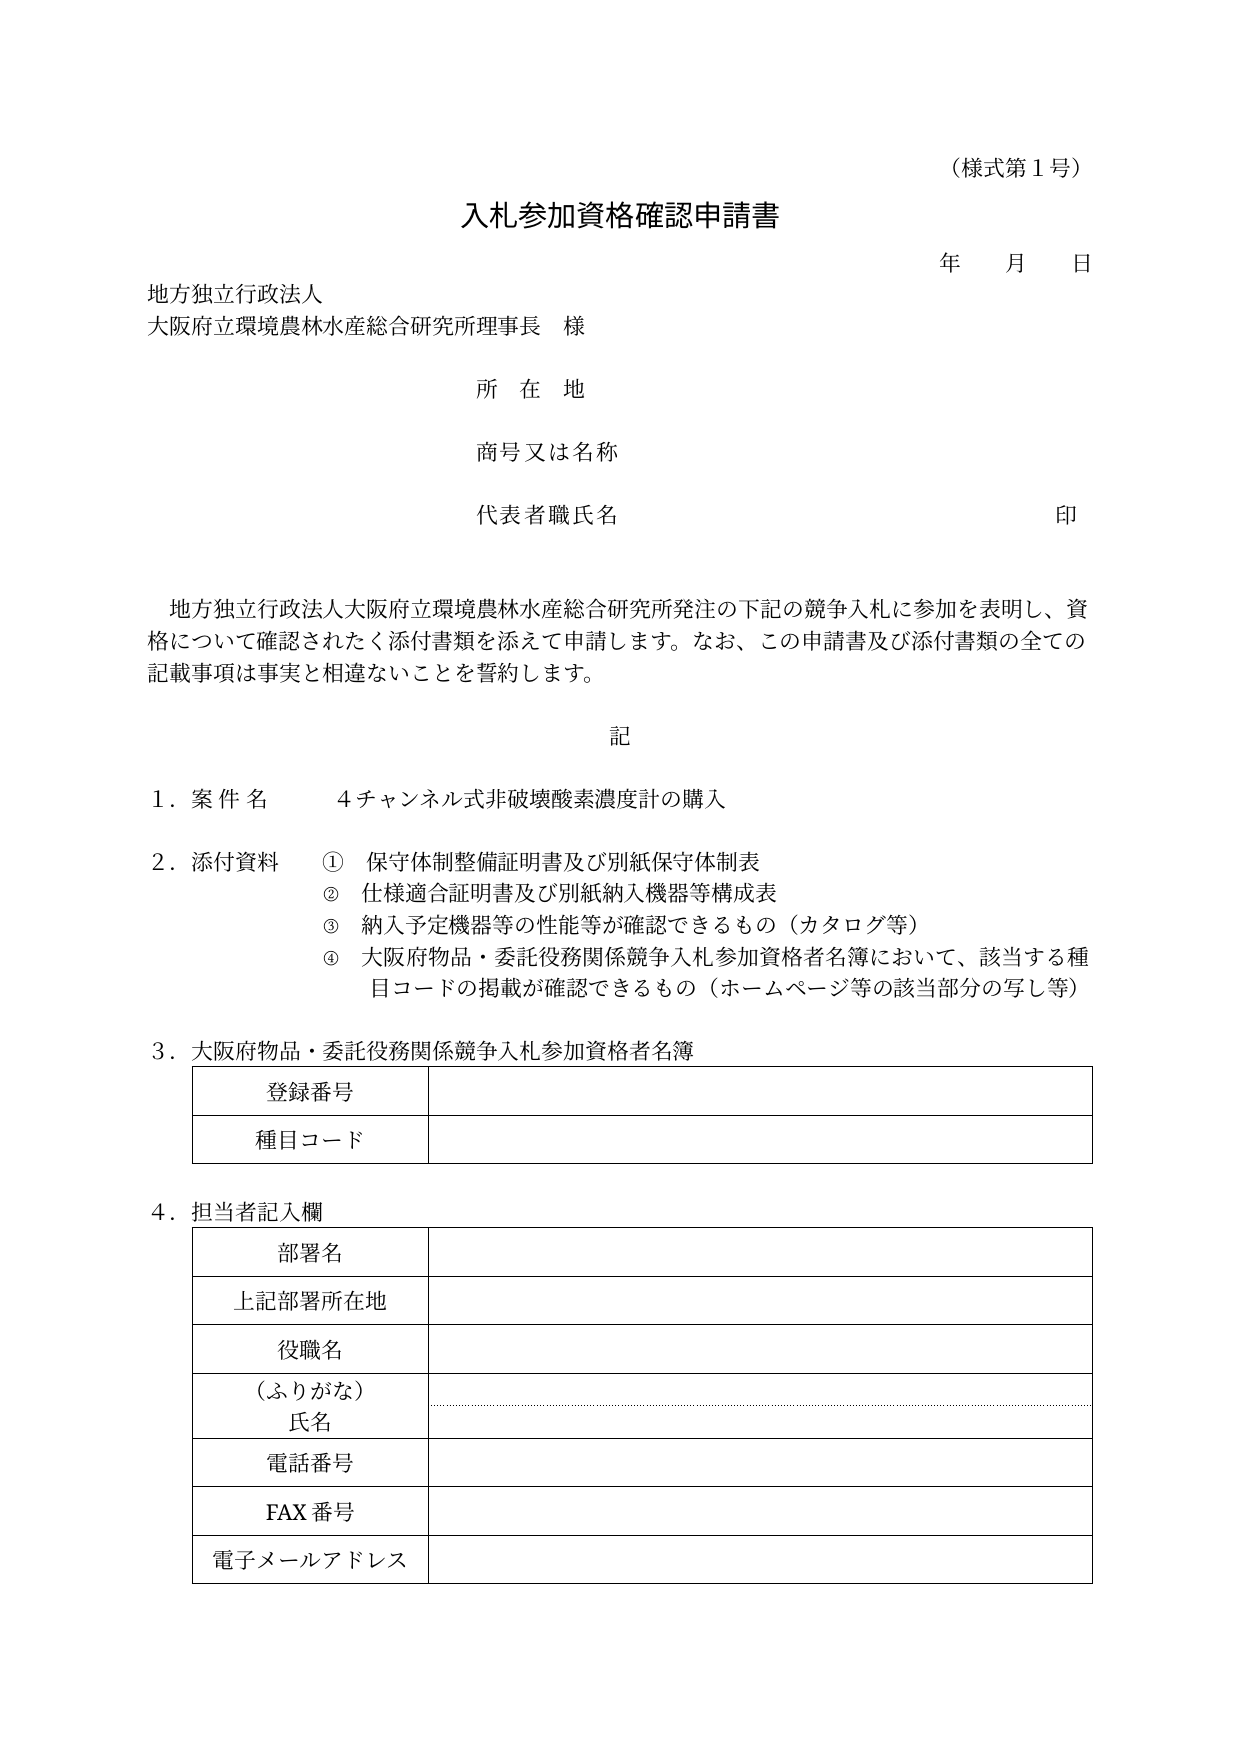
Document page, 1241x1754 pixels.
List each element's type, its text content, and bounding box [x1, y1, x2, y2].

table_cell （ふりがな） 氏名 [193, 1374, 428, 1438]
table_cell 上記部署所在地 [193, 1277, 428, 1324]
text ２．添付資料 ① 保守体制整備証明書及び別紙保守体制表 [148, 845, 1092, 877]
table_cell 電子メールアドレス [193, 1536, 428, 1583]
text 記 [148, 719, 1092, 750]
table_cell [429, 1325, 1092, 1372]
text 地方独立行政法人 [148, 277, 1092, 309]
table_header 部署名 [193, 1228, 428, 1276]
text ② 仕様適合証明書及び別紙納入機器等構成表 [148, 877, 1092, 908]
table_cell 役職名 [193, 1325, 428, 1372]
table_cell [429, 1116, 1092, 1163]
table_cell [429, 1405, 1092, 1438]
table_cell [429, 1439, 1092, 1486]
text 大阪府立環境農林水産総合研究所理事長 様 [148, 309, 1092, 340]
table_cell [429, 1374, 1092, 1405]
text ３．大阪府物品・委託役務関係競争入札参加資格者名簿 [148, 1034, 1092, 1066]
text ③ 納入予定機器等の性能等が確認できるもの（カタログ等） [148, 908, 1092, 940]
text （様式第１号） [148, 151, 1092, 183]
table_header [429, 1067, 1092, 1114]
text ④ 大阪府物品・委託役務関係競争入札参加資格者名簿において、該当する種目コードの掲載が確認できるもの（ホームページ等の該当部分の写し等） [323, 940, 1092, 1003]
table_header 登録番号 [193, 1067, 428, 1114]
table_header [429, 1228, 1092, 1276]
text 商号又は名称 [476, 435, 1092, 467]
text 地方独立行政法人大阪府立環境農林水産総合研究所発注の下記の競争入札に参加を表明し、資格について確認されたく添付書類を添えて申請します。なお、この申請書及び添付書類の全ての記載事項は事実と相違ないことを誓約します。 [148, 593, 1092, 687]
table_cell [429, 1536, 1092, 1583]
table_cell FAX番号 [193, 1487, 428, 1534]
text １．案件名 ４チャンネル式非破壊酸素濃度計の購入 [148, 782, 1092, 813]
table_cell 種目コード [193, 1116, 428, 1163]
table_cell 電話番号 [193, 1439, 428, 1486]
text 入札参加資格確認申請書 [148, 183, 1092, 246]
text ４．担当者記入欄 [148, 1196, 1092, 1227]
text 代表者職氏名 印 [476, 498, 1092, 529]
text 年 月 日 [148, 246, 1092, 277]
table_cell [429, 1487, 1092, 1534]
text 所在地 [476, 372, 1092, 403]
table_cell [429, 1277, 1092, 1324]
